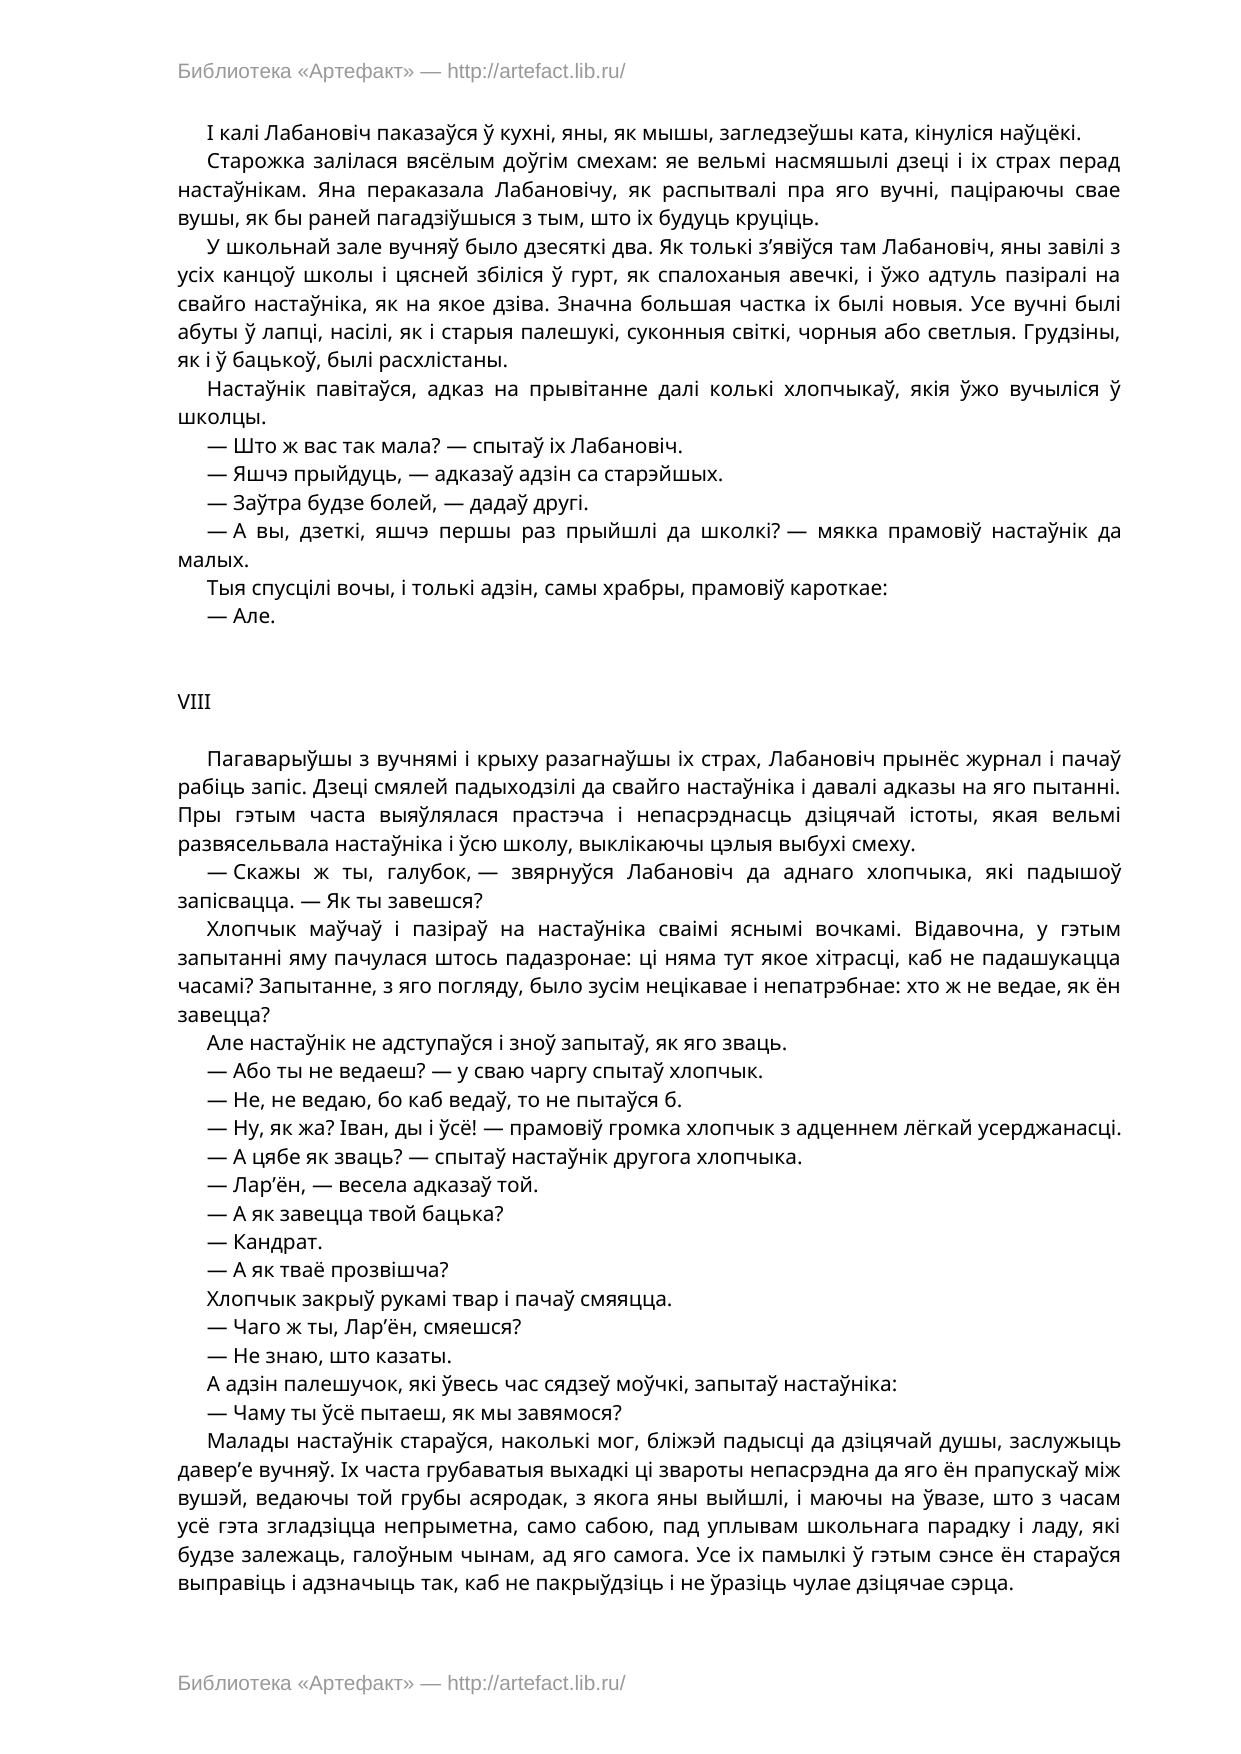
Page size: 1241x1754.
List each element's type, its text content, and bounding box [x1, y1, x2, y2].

text — Не знаю, што казаты. [177, 1341, 1122, 1369]
text — Заўтра будзе болей, — дадаў другі. [177, 488, 1122, 516]
text — Кандрат. [177, 1227, 1122, 1256]
text Настаўнік павітаўся, адказ на прывітанне далі колькі хлопчыкаў, якія ўжо вучыліся ў школцы. [177, 374, 1122, 431]
text — Што ж вас так мала? — спытаў іх Лабановіч. [177, 431, 1122, 459]
text — Але. [177, 602, 1122, 630]
text — А цябе як зваць? — спытаў настаўнік другога хлопчыка. [177, 1142, 1122, 1170]
text Тыя спусцілі вочы, і толькі адзін, самы храбры, прамовіў кароткае: [177, 573, 1122, 602]
text Хлопчык маўчаў і пазіраў на настаўніка сваімі яснымі вочкамі. Відавочна, у гэтым запытанні яму пачулася штось падазронае: ці няма тут якое хітрасці, каб не падашукацца часамі? Запытанне, з яго погляду, было зусім нецікавае і непатрэбнае: хто ж не ведае, як ён завецца? [177, 914, 1122, 1028]
text — Не, не ведаю, бо каб ведаў, то не пытаўся б. [177, 1085, 1122, 1113]
subtitle VIII [177, 687, 1122, 715]
text — Ну, як жа? Іван, ды і ўсё! — прамовіў громка хлопчык з адценнем лёгкай усерджанасці. [177, 1113, 1122, 1142]
text — Скажы ж ты, галубок, — звярнуўся Лабановіч да аднаго хлопчыка, які падышоў запісвацца. — Як ты завешся? [177, 857, 1122, 914]
text А адзін палешучок, які ўвесь час сядзеў моўчкі, запытаў настаўніка: [177, 1369, 1122, 1398]
text — А як тваё прозвішча? [177, 1256, 1122, 1284]
text — Лар’ён, — весела адказаў той. [177, 1170, 1122, 1199]
text Хлопчык закрыў рукамі твар і пачаў смяяцца. [177, 1284, 1122, 1312]
text Але настаўнік не адступаўся і зноў запытаў, як яго зваць. [177, 1028, 1122, 1057]
text — А вы, дзеткі, яшчэ першы раз прыйшлі да школкі? — мякка прамовіў настаўнік да малых. [177, 516, 1122, 573]
text — А як завецца твой бацька? [177, 1199, 1122, 1227]
text Старожка залілася вясёлым доўгім смехам: яе вельмі насмяшылі дзеці і іх страх перад настаўнікам. Яна пераказала Лабановічу, як распытвалі пра яго вучні, паціраючы свае вушы, як бы раней пагадзіўшыся з тым, што іх будуць круціць. [177, 147, 1122, 232]
text У школьнай зале вучняў было дзесяткі два. Як толькі з’явіўся там Лабановіч, яны завілі з усіх канцоў школы і цясней збіліся ў гурт, як спалоханыя авечкі, і ўжо адтуль пазіралі на свайго настаўніка, як на якое дзіва. Значна большая частка іх былі новыя. Усе вучні былі абуты ў лапці, насілі, як і старыя палешукі, суконныя світкі, чорныя або светлыя. Грудзіны, як і ў бацькоў, былі расхлістаны. [177, 232, 1122, 374]
text — Чаго ж ты, Лар’ён, смяешся? [177, 1312, 1122, 1341]
text — Яшчэ прыйдуць, — адказаў адзін са старэйшых. [177, 459, 1122, 488]
text — Чаму ты ўсё пытаеш, як мы завямося? [177, 1398, 1122, 1426]
text Малады настаўнік стараўся, наколькі мог, бліжэй падысці да дзіцячай душы, заслужыць давер’е вучняў. Іх часта грубаватыя выхадкі ці звароты непасрэдна да яго ён прапускаў між вушэй, ведаючы той грубы асяродак, з якога яны выйшлі, і маючы на ўвазе, што з часам усё гэта згладзіцца непрыметна, само сабою, пад уплывам школьнага парадку і ладу, які будзе залежаць, галоўным чынам, ад яго самога. Усе іх памылкі ў гэтым сэнсе ён стараўся выправіць і адзначыць так, каб не пакрыўдзіць і не ўразіць чулае дзіцячае сэрца. [177, 1426, 1122, 1597]
text І калі Лабановіч паказаўся ў кухні, яны, як мышы, загледзеўшы ката, кінуліся наўцёкі. [177, 118, 1122, 147]
text — Або ты не ведаеш? — у сваю чаргу спытаў хлопчык. [177, 1057, 1122, 1085]
text Пагаварыўшы з вучнямі і крыху разагнаўшы іх страх, Лабановіч прынёс журнал і пачаў рабіць запіс. Дзеці смялей падыходзілі да свайго настаўніка і давалі адказы на яго пытанні. Пры гэтым часта выяўлялася прастэча і непасрэднасць дзіцячай істоты, якая вельмі развясельвала настаўніка і ўсю школу, выклікаючы цэлыя выбухі смеху. [177, 744, 1122, 857]
